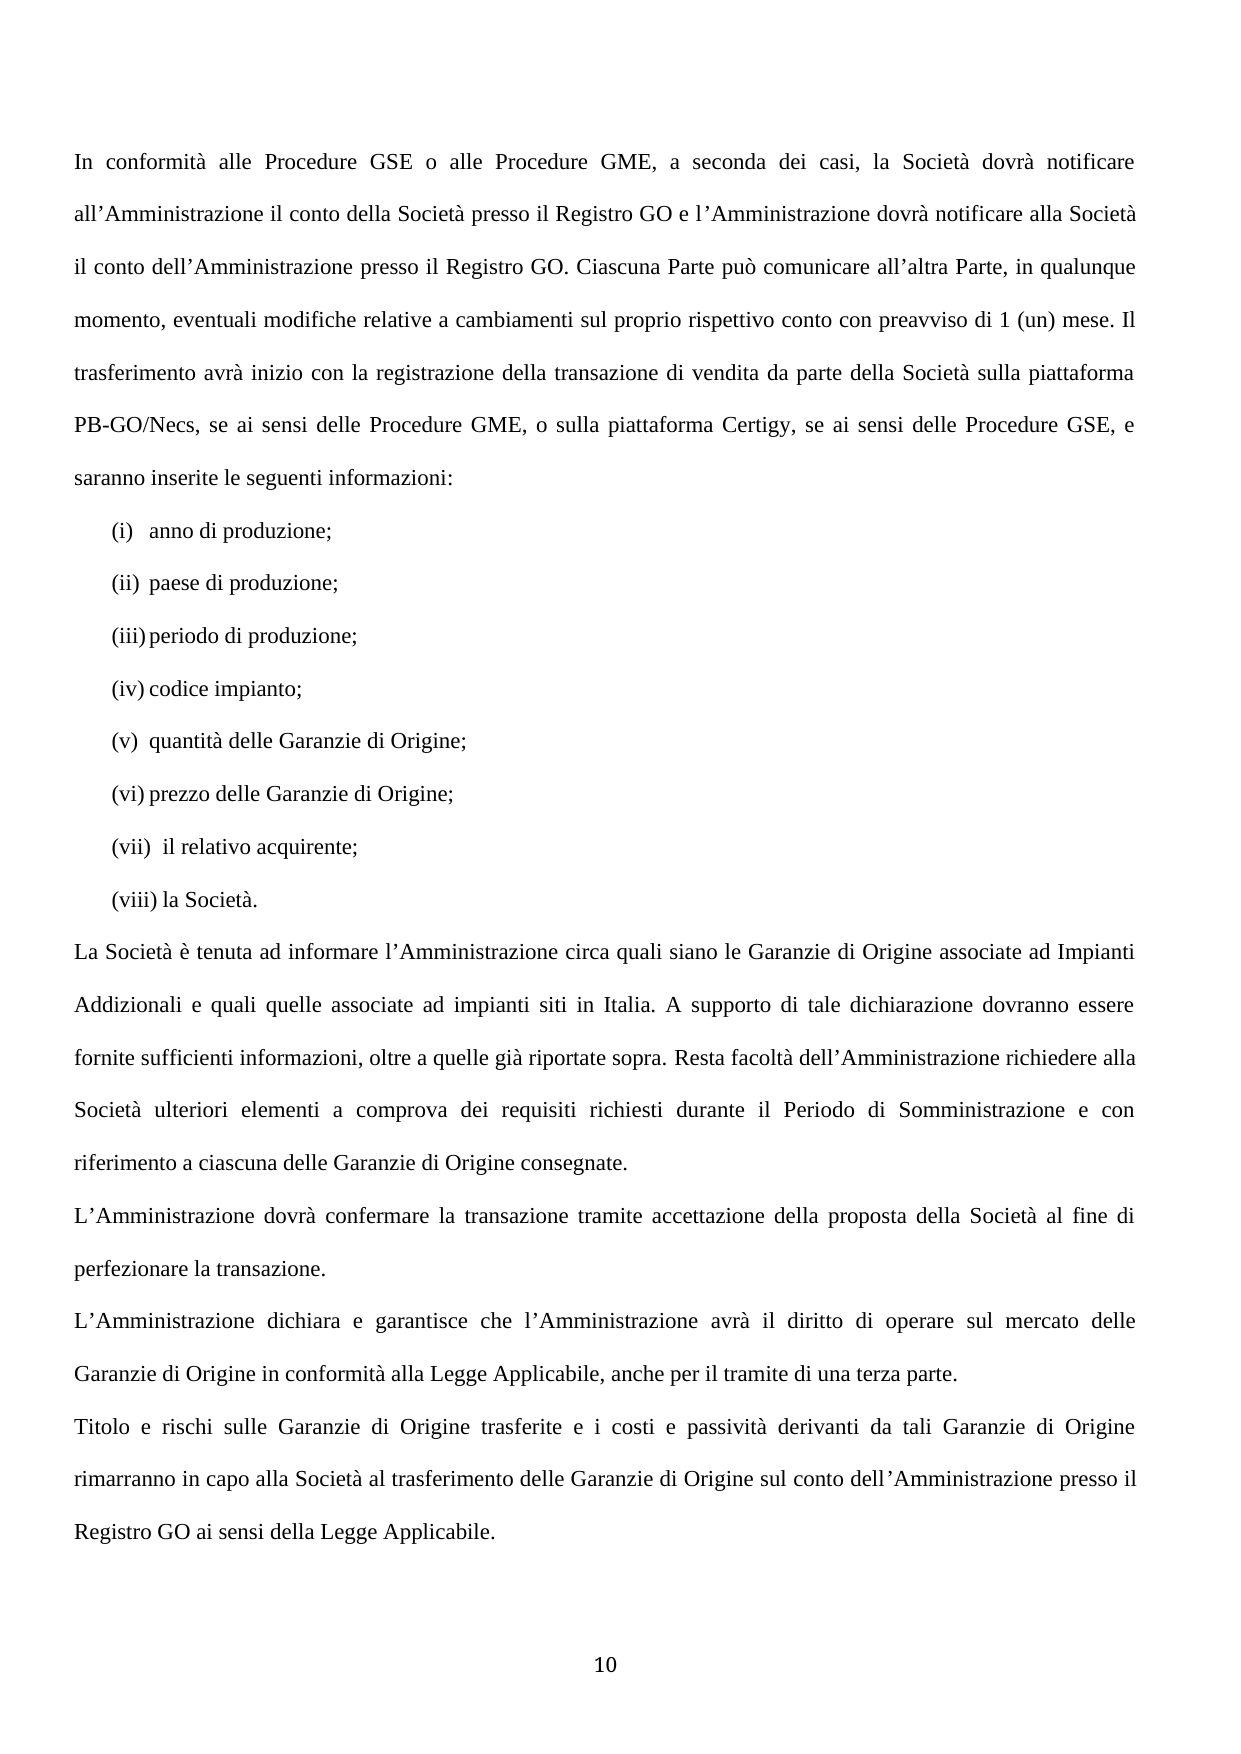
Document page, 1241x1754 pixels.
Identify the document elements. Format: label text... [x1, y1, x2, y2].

text L’Amministrazione dichiara e garantisce che l’Amministrazione avrà il diritto di operare sul mercato delle Garanzie di Origine in conformità alla Legge Applicabile, anche per il tramite di una terza parte. [74, 1307, 1137, 1386]
list anno di produzione; [111, 517, 1137, 543]
text In conformità alle Procedure GSE o alle Procedure GME, a seconda dei casi, la Società dovrà notificare all’Amministrazione il conto della Società presso il Registro GO e l’Amministrazione dovrà notificare alla Società il conto dell’Amministrazione presso il Registro GO. Ciascuna Parte può comunicare all’altra Parte, in qualunque momento, eventuali modifiche relative a cambiamenti sul proprio rispettivo conto con preavviso di 1 (un) mese. Il trasferimento avrà inizio con la registrazione della transazione di vendita da parte della Società sulla piattaforma PB-GO/Necs, se ai sensi delle Procedure GME, o sulla piattaforma Certigy, se ai sensi delle Procedure GSE, e saranno inserite le seguenti informazioni: [74, 148, 1137, 490]
list paese di produzione; [111, 569, 1137, 596]
list periodo di produzione; [111, 622, 1137, 648]
list codice impianto; [111, 675, 1137, 701]
text L’Amministrazione dovrà confermare la transazione tramite accettazione della proposta della Società al fine di perfezionare la transazione. [74, 1202, 1137, 1281]
list prezzo delle Garanzie di Origine; [111, 780, 1137, 807]
list il relativo acquirente; [111, 833, 1137, 859]
text La Società è tenuta ad informare l’Amministrazione circa quali siano le Garanzie di Origine associate ad Impianti Addizionali e quali quelle associate ad impianti siti in Italia. A supporto di tale dichiarazione dovranno essere fornite sufficienti informazioni, oltre a quelle già riportate sopra. Resta facoltà dell’Amministrazione richiedere alla Società ulteriori elementi a comprova dei requisiti richiesti durante il Periodo di Somministrazione e con riferimento a ciascuna delle Garanzie di Origine consegnate. [74, 938, 1137, 1176]
text Titolo e rischi sulle Garanzie di Origine trasferite e i costi e passività derivanti da tali Garanzie di Origine rimarranno in capo alla Società al trasferimento delle Garanzie di Origine sul conto dell’Amministrazione presso il Registro GO ai sensi della Legge Applicabile. [74, 1413, 1137, 1544]
list quantità delle Garanzie di Origine; [111, 727, 1137, 754]
list la Società. [111, 886, 1137, 912]
